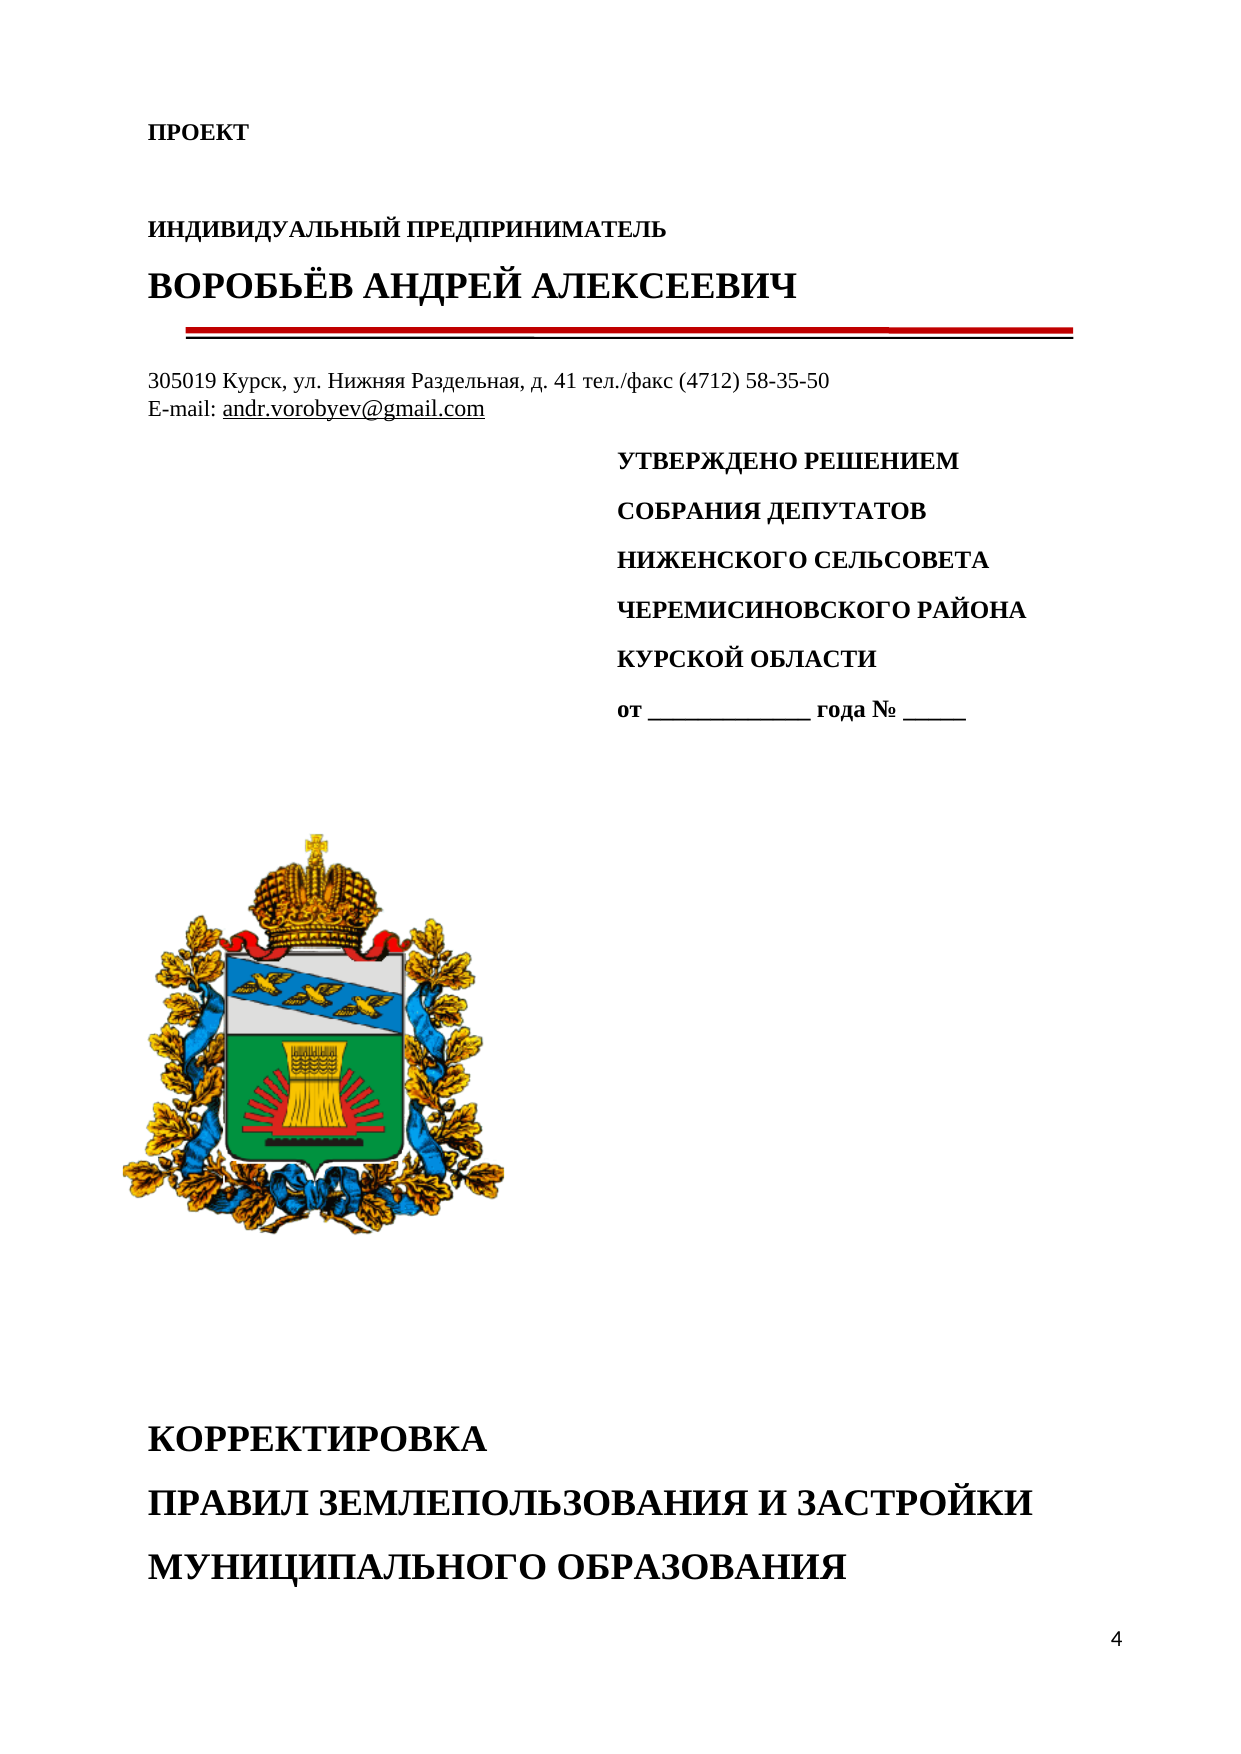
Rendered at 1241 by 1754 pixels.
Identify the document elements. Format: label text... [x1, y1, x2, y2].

text ПРОЕКТ [148, 118, 1122, 146]
text МУНИЦИПАЛЬНОГО ОБРАЗОВАНИЯ [148, 1544, 1122, 1587]
table_header УТВЕРЖДЕНО РЕШЕНИЕМ СОБРАНИЯ ДЕПУТАТОВ НИЖЕНСКОГО СЕЛЬСОВЕТА ЧЕРЕМИСИНОВСКОГО РАЙОНА КУРСКОЙ ОБЛАСТИ от _____________ года № _____ [606, 446, 1133, 744]
picture [122, 833, 505, 1236]
text E-mail: andr.vorobyev@gmail.com [148, 394, 1122, 421]
text ПРАВИЛ ЗЕМЛЕПОЛЬЗОВАНИЯ И ЗАСТРОЙКИ [148, 1480, 1122, 1523]
text ИНДИВИДУАЛЬНЫЙ ПРЕДПРИНИМАТЕЛЬ [148, 215, 1122, 243]
text ВОРОБЬЁВ АНДРЕЙ АЛЕКСЕЕВИЧ [148, 263, 1122, 307]
text КОРРЕКТИРОВКА [148, 1416, 1122, 1459]
text 305019 Курск, ул. Нижняя Раздельная, д. 41 тел./факс (4712) 58-35-50 [148, 367, 1122, 394]
